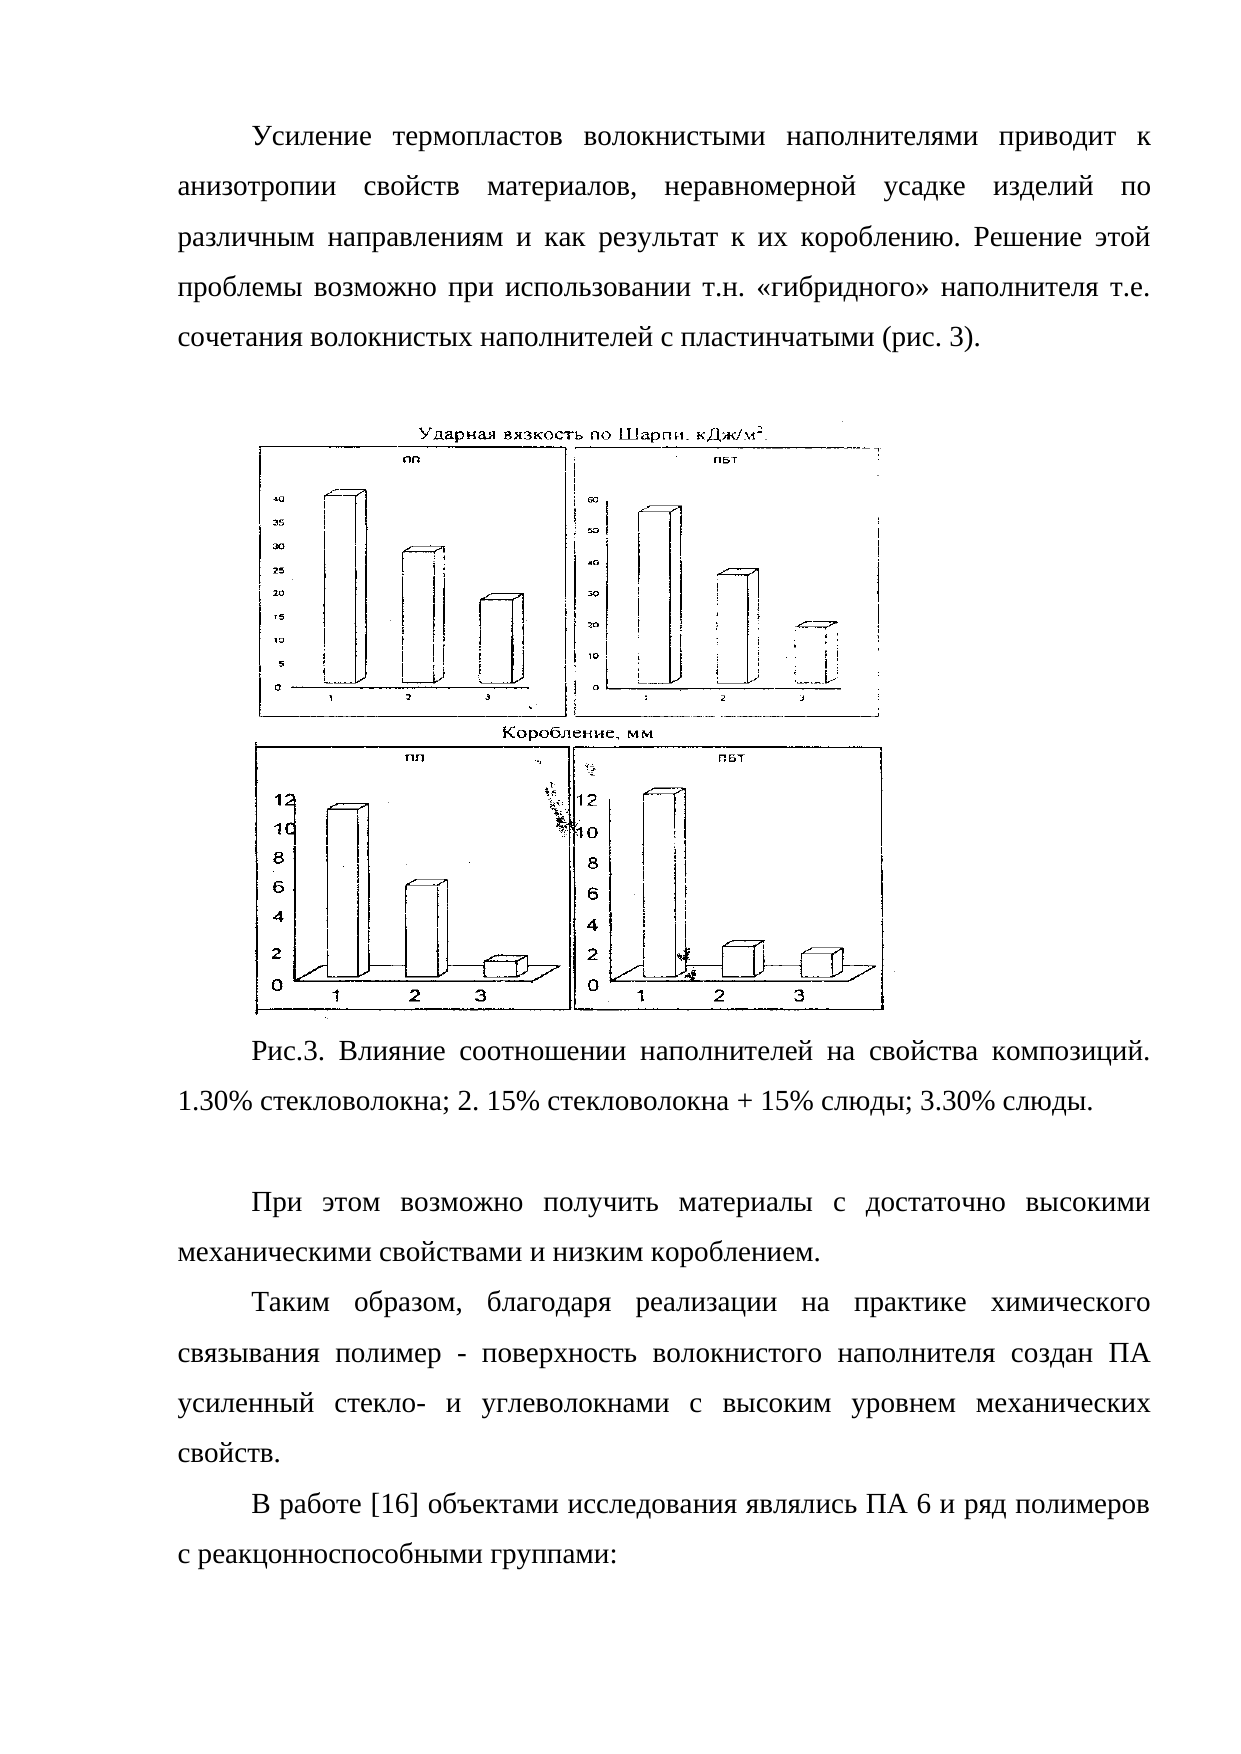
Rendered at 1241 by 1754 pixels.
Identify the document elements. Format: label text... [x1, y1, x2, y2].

text При этом возможно получить материалы с достаточно высокими механическими свойствами и низким короблением. [177, 1184, 1152, 1268]
text Усиление термопластов волокнистыми наполнителями приводит к анизотропии свойств материалов, неравномерной усадке изделий по различным направлениям и как результат к их короблению. Решение этой проблемы возможно при использовании т.н. «гибридного» наполнителя т.е. сочетания волокнистых наполнителей с пластинчатыми (рис. 3). [177, 118, 1152, 353]
text Рис.3. Влияние соотношении наполнителей на свойства композиций. 1.30% стекловолокна; 2. 15% стекловолокна + 15% слюды; 3.30% слюды. [177, 1033, 1152, 1117]
text Таким образом, благодаря реализации на практике химического связывания полимер - поверхность волокнистого наполнителя создан ПА усиленный стекло- и углеволокнами с высоким уровнем механических свойств. [177, 1284, 1152, 1469]
picture [251, 419, 912, 1019]
text В работе [16] объектами исследования являлись ПА 6 и ряд полимеров с реакцонноспособными группами: [177, 1486, 1152, 1569]
